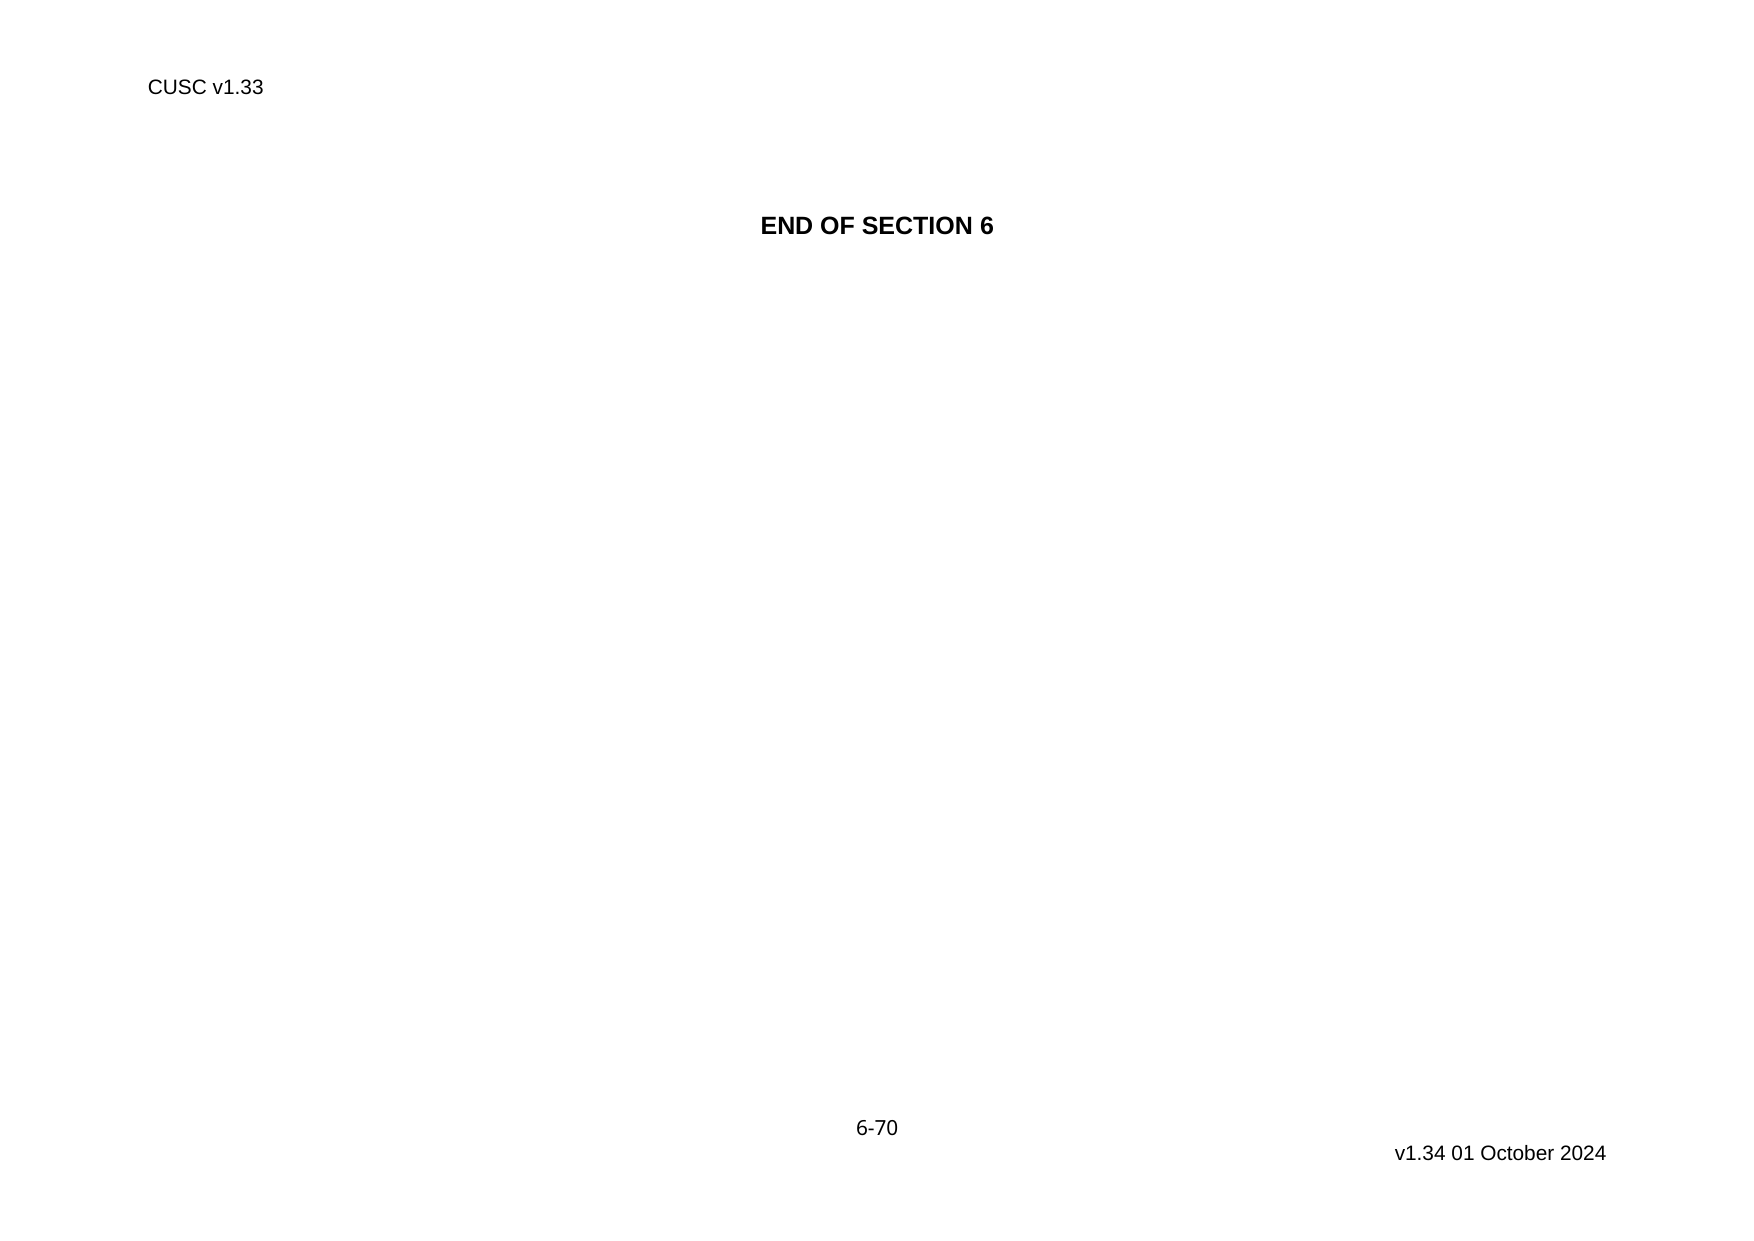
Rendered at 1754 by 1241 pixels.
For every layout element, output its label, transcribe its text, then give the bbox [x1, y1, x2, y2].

text END OF SECTION 6 [148, 211, 1606, 240]
